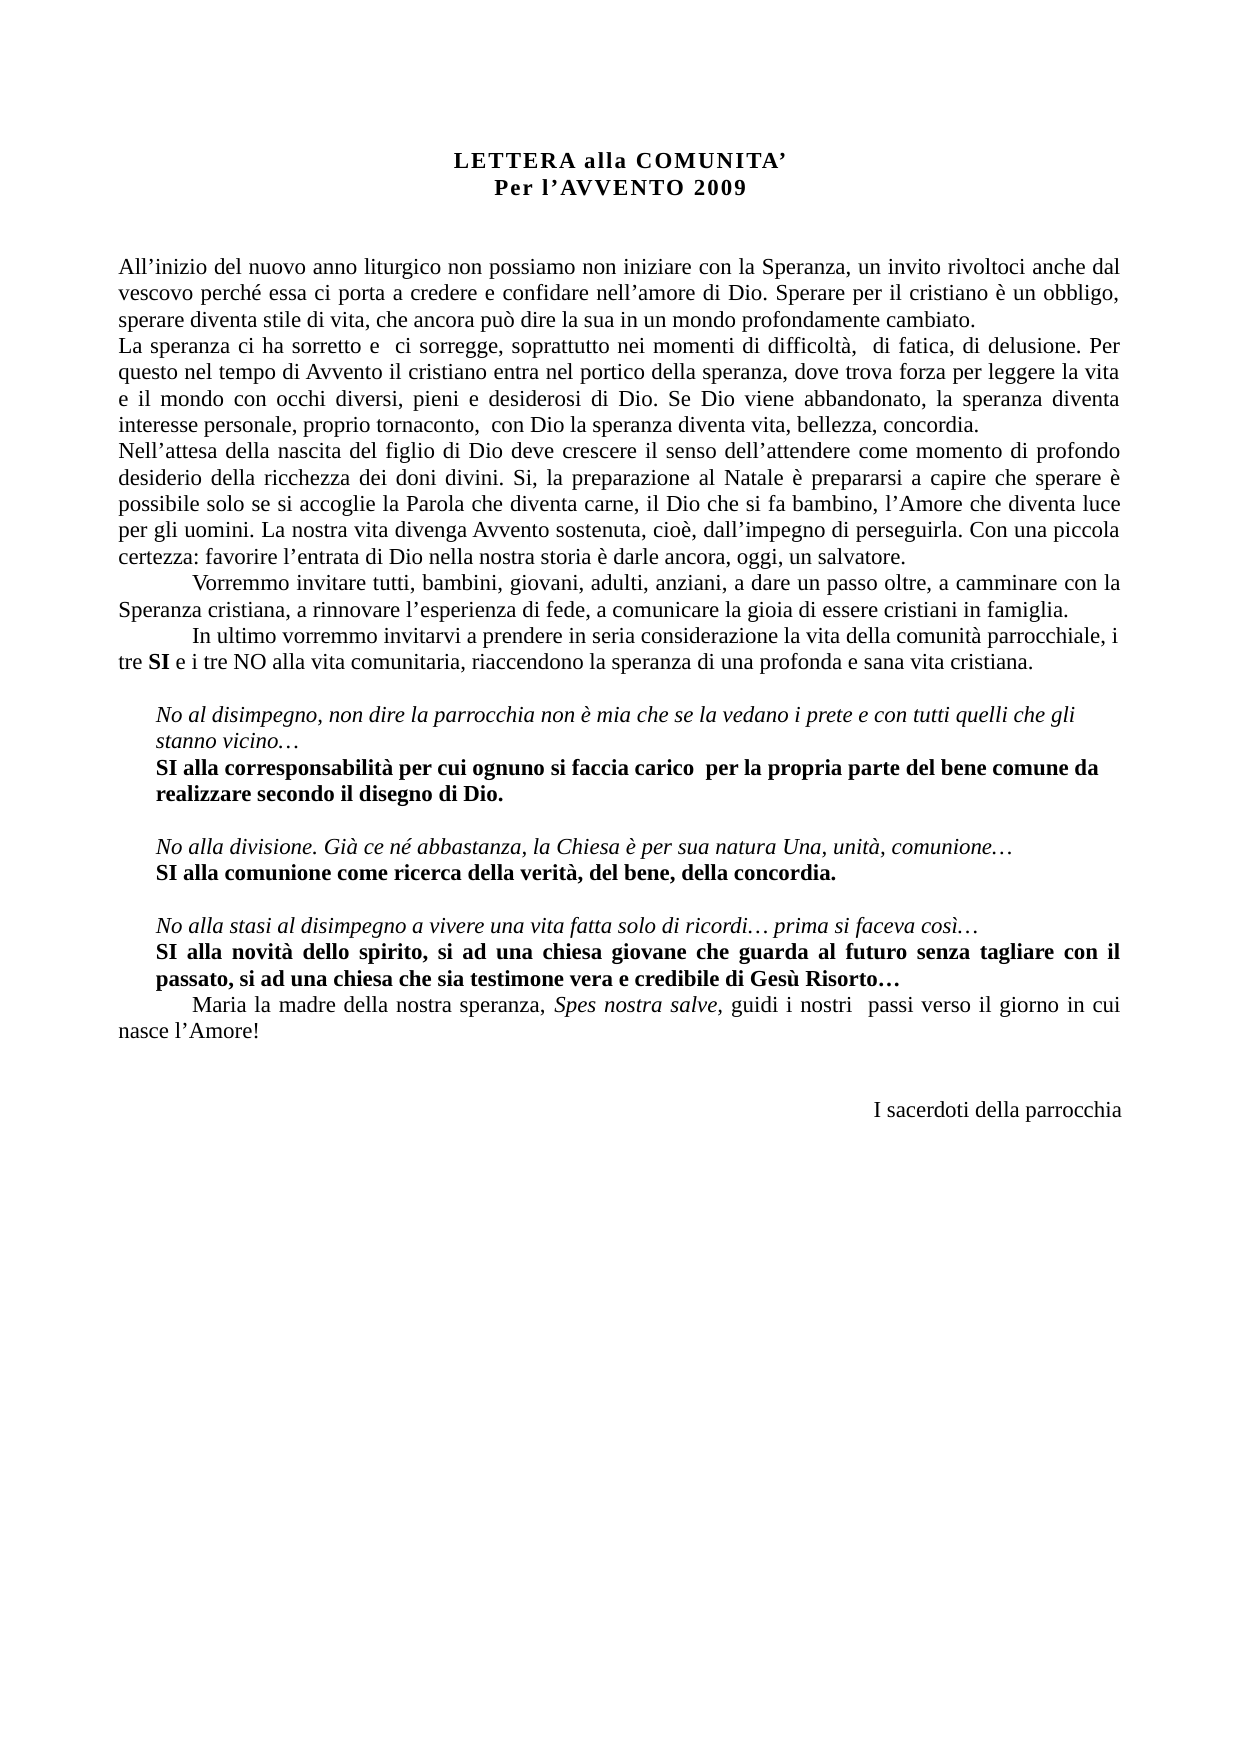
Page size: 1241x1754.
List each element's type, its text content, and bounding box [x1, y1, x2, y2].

text La speranza ci ha sorretto e ci sorregge, soprattutto nei momenti di difficoltà, di fatica, di delusione. Per questo nel tempo di Avvento il cristiano entra nel portico della speranza, dove trova forza per leggere la vita e il mondo con occhi diversi, pieni e desiderosi di Dio. Se Dio viene abbandonato, la speranza diventa interesse personale, proprio tornaconto, con Dio la speranza diventa vita, bellezza, concordia. [118, 332, 1122, 437]
text No al disimpegno, non dire la parrocchia non è mia che se la vedano i prete e con tutti quelli che gli stanno vicino… [156, 701, 1122, 754]
text Maria la madre della nostra speranza, Spes nostra salve, guidi i nostri passi verso il giorno in cui nasce l’Amore! [118, 991, 1122, 1044]
text All’inizio del nuovo anno liturgico non possiamo non iniziare con la Speranza, un invito rivoltoci anche dal vescovo perché essa ci porta a credere e confidare nell’amore di Dio. Sperare per il cristiano è un obbligo, sperare diventa stile di vita, che ancora può dire la sua in un mondo profondamente cambiato. [118, 253, 1122, 332]
text Per l’AVVENTO 2009 [118, 174, 1122, 200]
text LETTERA alla COMUNITA’ [118, 148, 1122, 174]
text SI alla novità dello spirito, si ad una chiesa giovane che guarda al futuro senza tagliare con il passato, si ad una chiesa che sia testimone vera e credibile di Gesù Risorto… [156, 938, 1122, 991]
text SI alla corresponsabilità per cui ognuno si faccia carico per la propria parte del bene comune da realizzare secondo il disegno di Dio. [156, 754, 1122, 806]
text No alla stasi al disimpegno a vivere una vita fatta solo di ricordi… prima si faceva così… [156, 912, 1122, 938]
text No alla divisione. Già ce né abbastanza, la Chiesa è per sua natura Una, unità, comunione… [156, 833, 1122, 859]
text I sacerdoti della parrocchia [118, 1096, 1122, 1123]
text Nell’attesa della nascita del figlio di Dio deve crescere il senso dell’attendere come momento di profondo desiderio della ricchezza dei doni divini. Si, la preparazione al Natale è prepararsi a capire che sperare è possibile solo se si accoglie la Parola che diventa carne, il Dio che si fa bambino, l’Amore che diventa luce per gli uomini. La nostra vita divenga Avvento sostenuta, cioè, dall’impegno di perseguirla. Con una piccola certezza: favorire l’entrata di Dio nella nostra storia è darle ancora, oggi, un salvatore. [118, 437, 1122, 569]
text Vorremmo invitare tutti, bambini, giovani, adulti, anziani, a dare un passo oltre, a camminare con la Speranza cristiana, a rinnovare l’esperienza di fede, a comunicare la gioia di essere cristiani in famiglia. [118, 569, 1122, 622]
text In ultimo vorremmo invitarvi a prendere in seria considerazione la vita della comunità parrocchiale, i tre SI e i tre NO alla vita comunitaria, riaccendono la speranza di una profonda e sana vita cristiana. [118, 622, 1122, 675]
text SI alla comunione come ricerca della verità, del bene, della concordia. [156, 859, 1122, 886]
